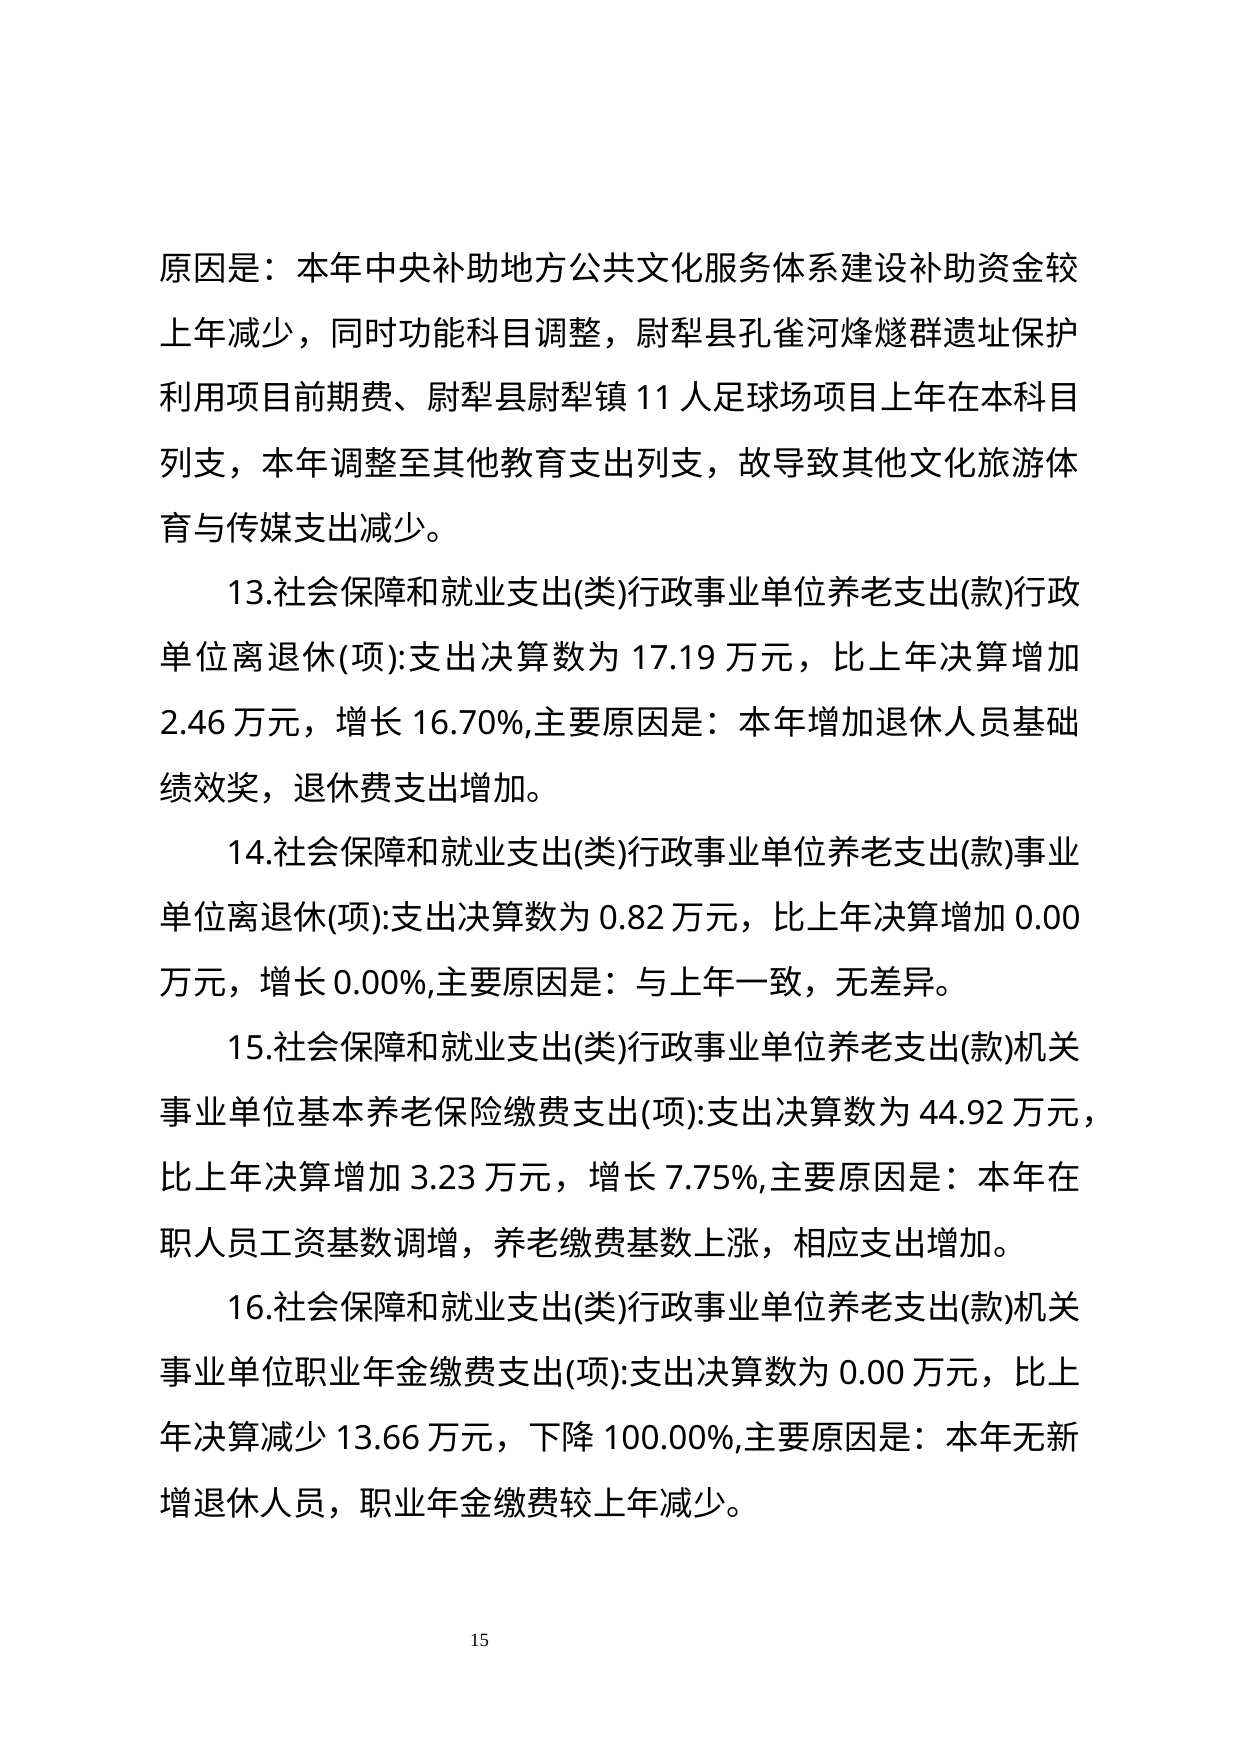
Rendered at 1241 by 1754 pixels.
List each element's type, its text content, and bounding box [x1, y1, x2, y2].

text 16.社会保障和就业支出(类)行政事业单位养老支出(款)机关事业单位职业年金缴费支出(项):支出决算数为0.00万元，比上年决算减少13.66万元，下降100.00%,主要原因是：本年无新增退休人员，职业年金缴费较上年减少。 [159, 1273, 1081, 1533]
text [159, 233, 1081, 558]
text 13.社会保障和就业支出(类)行政事业单位养老支出(款)行政单位离退休(项):支出决算数为17.19万元，比上年决算增加2.46万元，增长16.70%,主要原因是：本年增加退休人员基础绩效奖，退休费支出增加。 [159, 558, 1081, 818]
text 14.社会保障和就业支出(类)行政事业单位养老支出(款)事业单位离退休(项):支出决算数为0.82万元，比上年决算增加0.00万元，增长0.00%,主要原因是：与上年一致，无差异。 [159, 818, 1081, 1013]
text 15.社会保障和就业支出(类)行政事业单位养老支出(款)机关事业单位基本养老保险缴费支出(项):支出决算数为44.92万元，比上年决算增加3.23万元，增长7.75%,主要原因是：本年在职人员工资基数调增，养老缴费基数上涨，相应支出增加。 [159, 1013, 1081, 1273]
